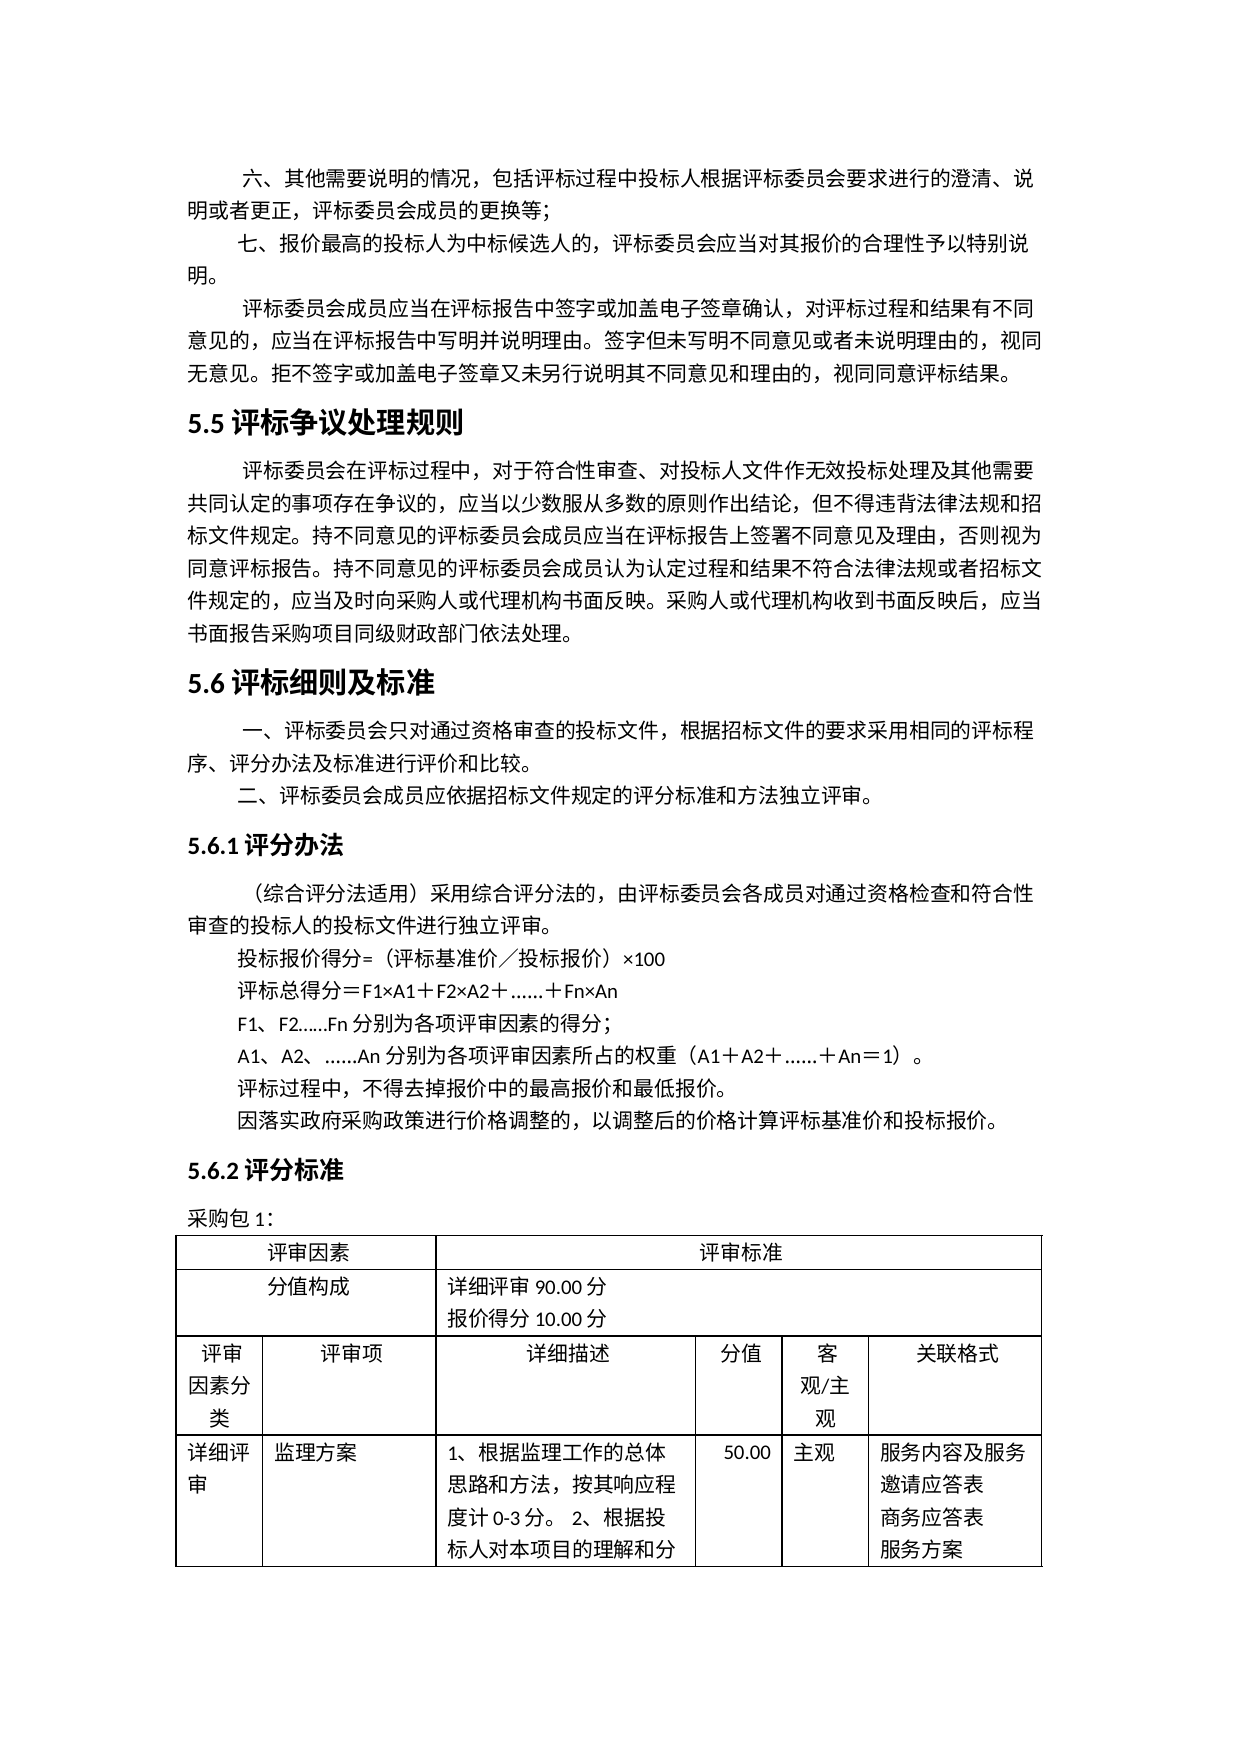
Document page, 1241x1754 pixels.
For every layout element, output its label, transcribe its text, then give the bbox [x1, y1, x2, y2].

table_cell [437, 1436, 695, 1566]
text A1、A2、……An 分别为各项评审因素所占的权重（A1＋A2＋……＋An＝1）。 [187, 1039, 1053, 1072]
table_cell 详细描述 [437, 1337, 695, 1434]
text F1、F2……Fn分别为各项评审因素的得分； [187, 1007, 1053, 1039]
text 投标报价得分=（评标基准价／投标报价）×100 [187, 942, 1053, 974]
text 一、评标委员会只对通过资格审查的投标文件，根据招标文件的要求采用相同的评标程序、评分办法及标准进行评价和比较。 [187, 714, 1053, 779]
table_cell 客观/主观 [783, 1337, 868, 1434]
table_cell 分值构成 [177, 1270, 435, 1335]
text （综合评分法适用）采用综合评分法的，由评标委员会各成员对通过资格检查和符合性审查的投标人的投标文件进行独立评审。 [187, 877, 1053, 942]
text 5.6评标细则及标准 [187, 649, 1053, 714]
table_header 评审标准 [437, 1236, 1041, 1268]
text 5.5评标争议处理规则 [187, 389, 1053, 454]
table_header 评审因素 [177, 1236, 435, 1268]
table_cell 评审因素分类 [177, 1337, 262, 1434]
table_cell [869, 1436, 1041, 1566]
table_cell 主观 [783, 1436, 868, 1566]
text 评标委员会在评标过程中，对于符合性审查、对投标人文件作无效投标处理及其他需要共同认定的事项存在争议的，应当以少数服从多数的原则作出结论，但不得违背法律法规和招标文件规定。持不同意见的评标委员会成员应当在评标报告上签署不同意见及理由，否则视为同意评标报告。持不同意见的评标委员会成员认为认定过程和结果不符合法律法规或者招标文件规定的，应当及时向采购人或代理机构书面反映。采购人或代理机构收到书面反映后，应当书面报告采购项目同级财政部门依法处理。 [187, 454, 1053, 649]
table_cell 50.00 [696, 1436, 781, 1566]
table_cell 评审项 [263, 1337, 435, 1434]
text 采购包1： [187, 1202, 1053, 1234]
text 5.6.2评分标准 [187, 1137, 1053, 1202]
text 评标过程中，不得去掉报价中的最高报价和最低报价。 [187, 1072, 1053, 1104]
text 六、其他需要说明的情况，包括评标过程中投标人根据评标委员会要求进行的澄清、说明或者更正，评标委员会成员的更换等； [187, 162, 1053, 227]
table_cell 监理方案 [263, 1436, 435, 1566]
text 七、报价最高的投标人为中标候选人的，评标委员会应当对其报价的合理性予以特别说明。 [187, 227, 1053, 292]
text 5.6.1评分办法 [187, 812, 1053, 877]
table_cell 分值 [696, 1337, 781, 1434]
table_cell 关联格式 [869, 1337, 1041, 1434]
text 因落实政府采购政策进行价格调整的，以调整后的价格计算评标基准价和投标报价。 [187, 1104, 1053, 1137]
table_cell 详细评审90.00分 报价得分10.00分 [437, 1270, 1041, 1335]
table_cell 详细评审 [177, 1436, 262, 1566]
text 评标委员会成员应当在评标报告中签字或加盖电子签章确认，对评标过程和结果有不同意见的，应当在评标报告中写明并说明理由。签字但未写明不同意见或者未说明理由的，视同无意见。拒不签字或加盖电子签章又未另行说明其不同意见和理由的，视同同意评标结果。 [187, 292, 1053, 389]
text 二、评标委员会成员应依据招标文件规定的评分标准和方法独立评审。 [187, 779, 1053, 812]
text 评标总得分＝F1×A1＋F2×A2＋……＋Fn×An [187, 974, 1053, 1007]
